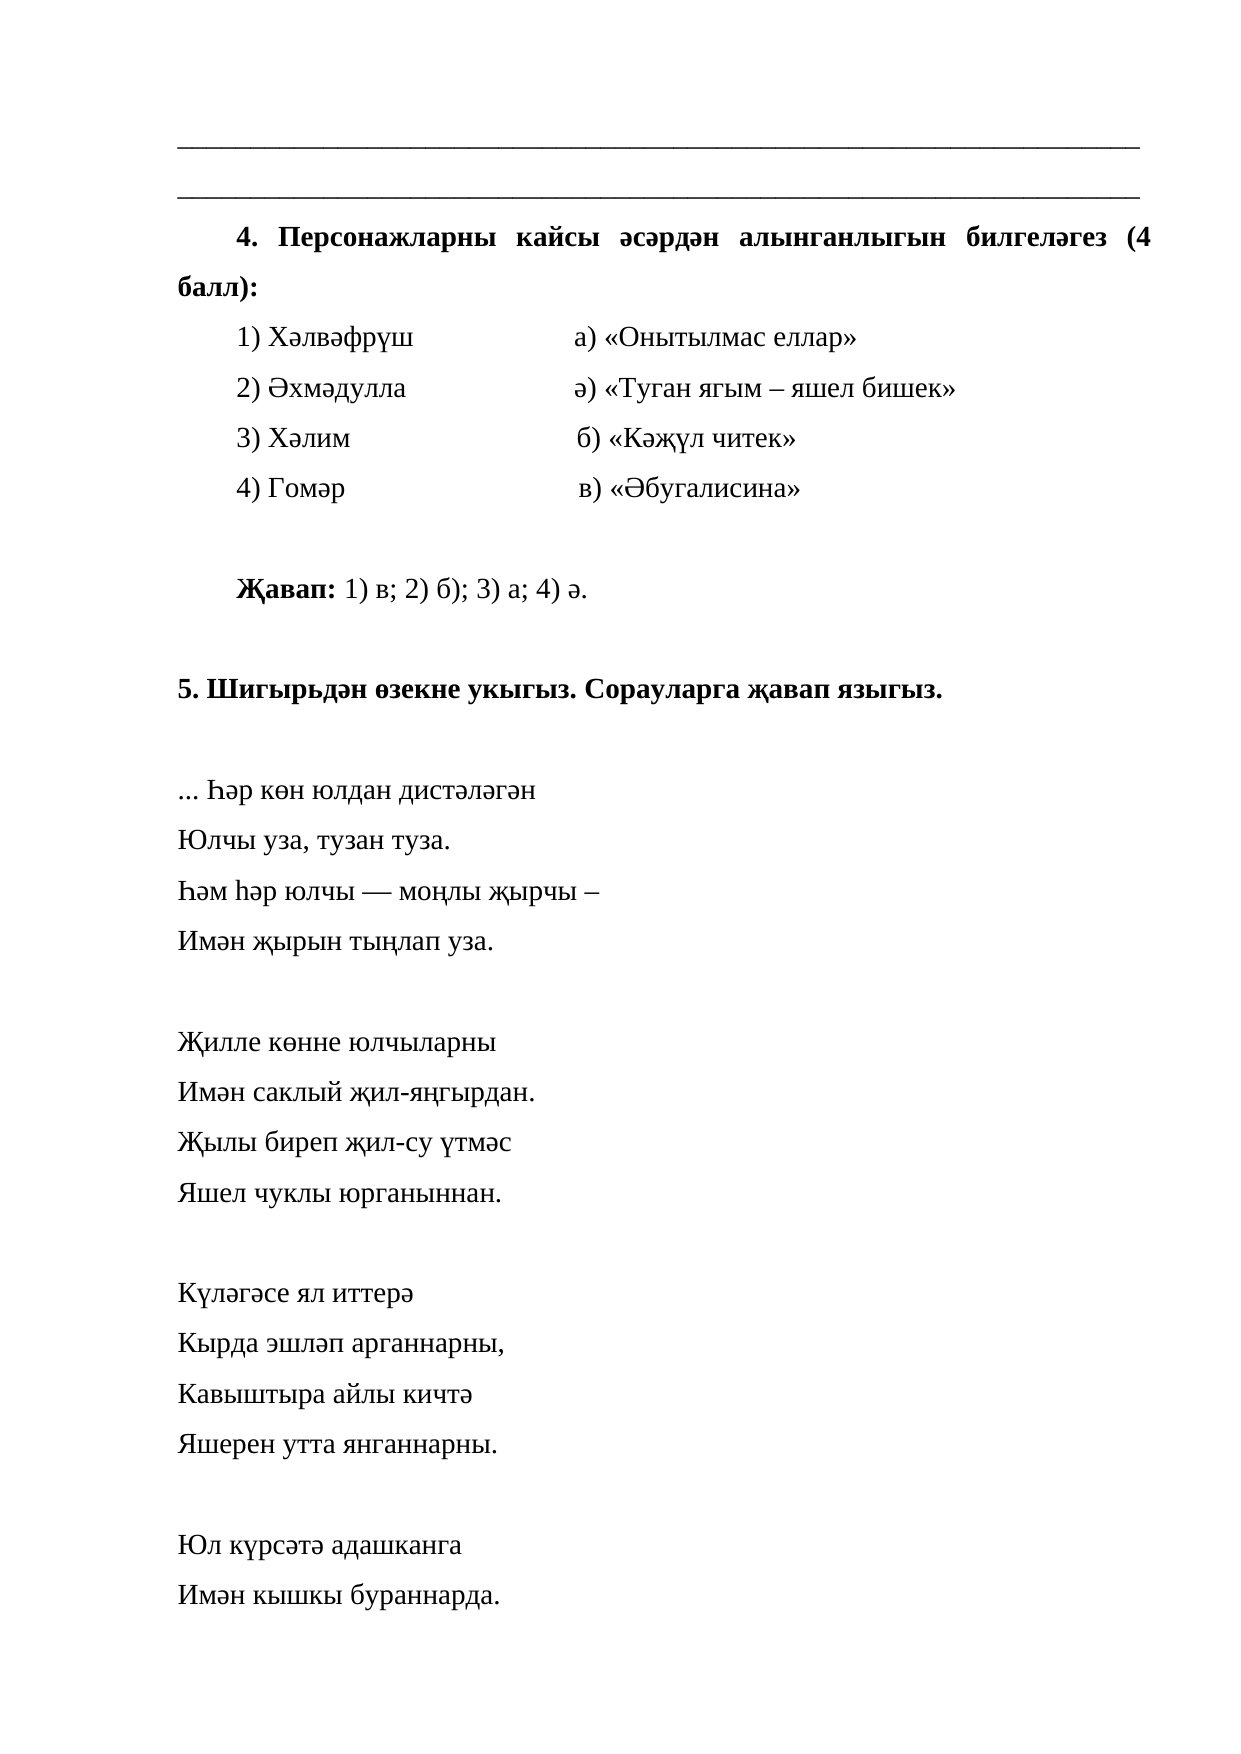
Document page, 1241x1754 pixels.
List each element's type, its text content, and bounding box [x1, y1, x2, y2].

text Күләгәсе ял иттерә Кырда эшләп арганнарны, Кавыштыра айлы кичтә Яшерен утта янганнарны. [177, 1275, 1152, 1460]
text 5. Шигырьдән өзекне укыгыз. Сорауларга җавап языгыз. [177, 672, 1152, 705]
text 4) Гомәр в) «Әбугалисина» [177, 470, 1152, 504]
text ... Һәр көн юлдан дистәләгән Юлчы уза, тузан туза. Һәм һәр юлчы — моңлы җырчы – Имән җырын тыңлап уза. [177, 772, 1152, 957]
text Җилле көнне юлчыларны Имән саклый җил-яңгырдан. Җылы биреп җил-су үтмәс Яшел чуклы юрганыннан. [177, 1024, 1152, 1208]
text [177, 118, 1152, 202]
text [177, 1527, 1152, 1611]
text Җавап: 1) в; 2) б); 3) а; 4) ә. [177, 571, 1152, 604]
text 1) Хәлвәфрүш а) «Онытылмас еллар» [177, 319, 1152, 353]
text 2) Әхмәдулла ә) «Туган ягым – яшел бишек» [177, 370, 1152, 403]
text 3) Хәлим б) «Кәҗүл читек» [177, 420, 1152, 453]
text 4. Персонажларны кайсы әсәрдән алынганлыгын билгеләгез (4 балл): [177, 219, 1152, 303]
